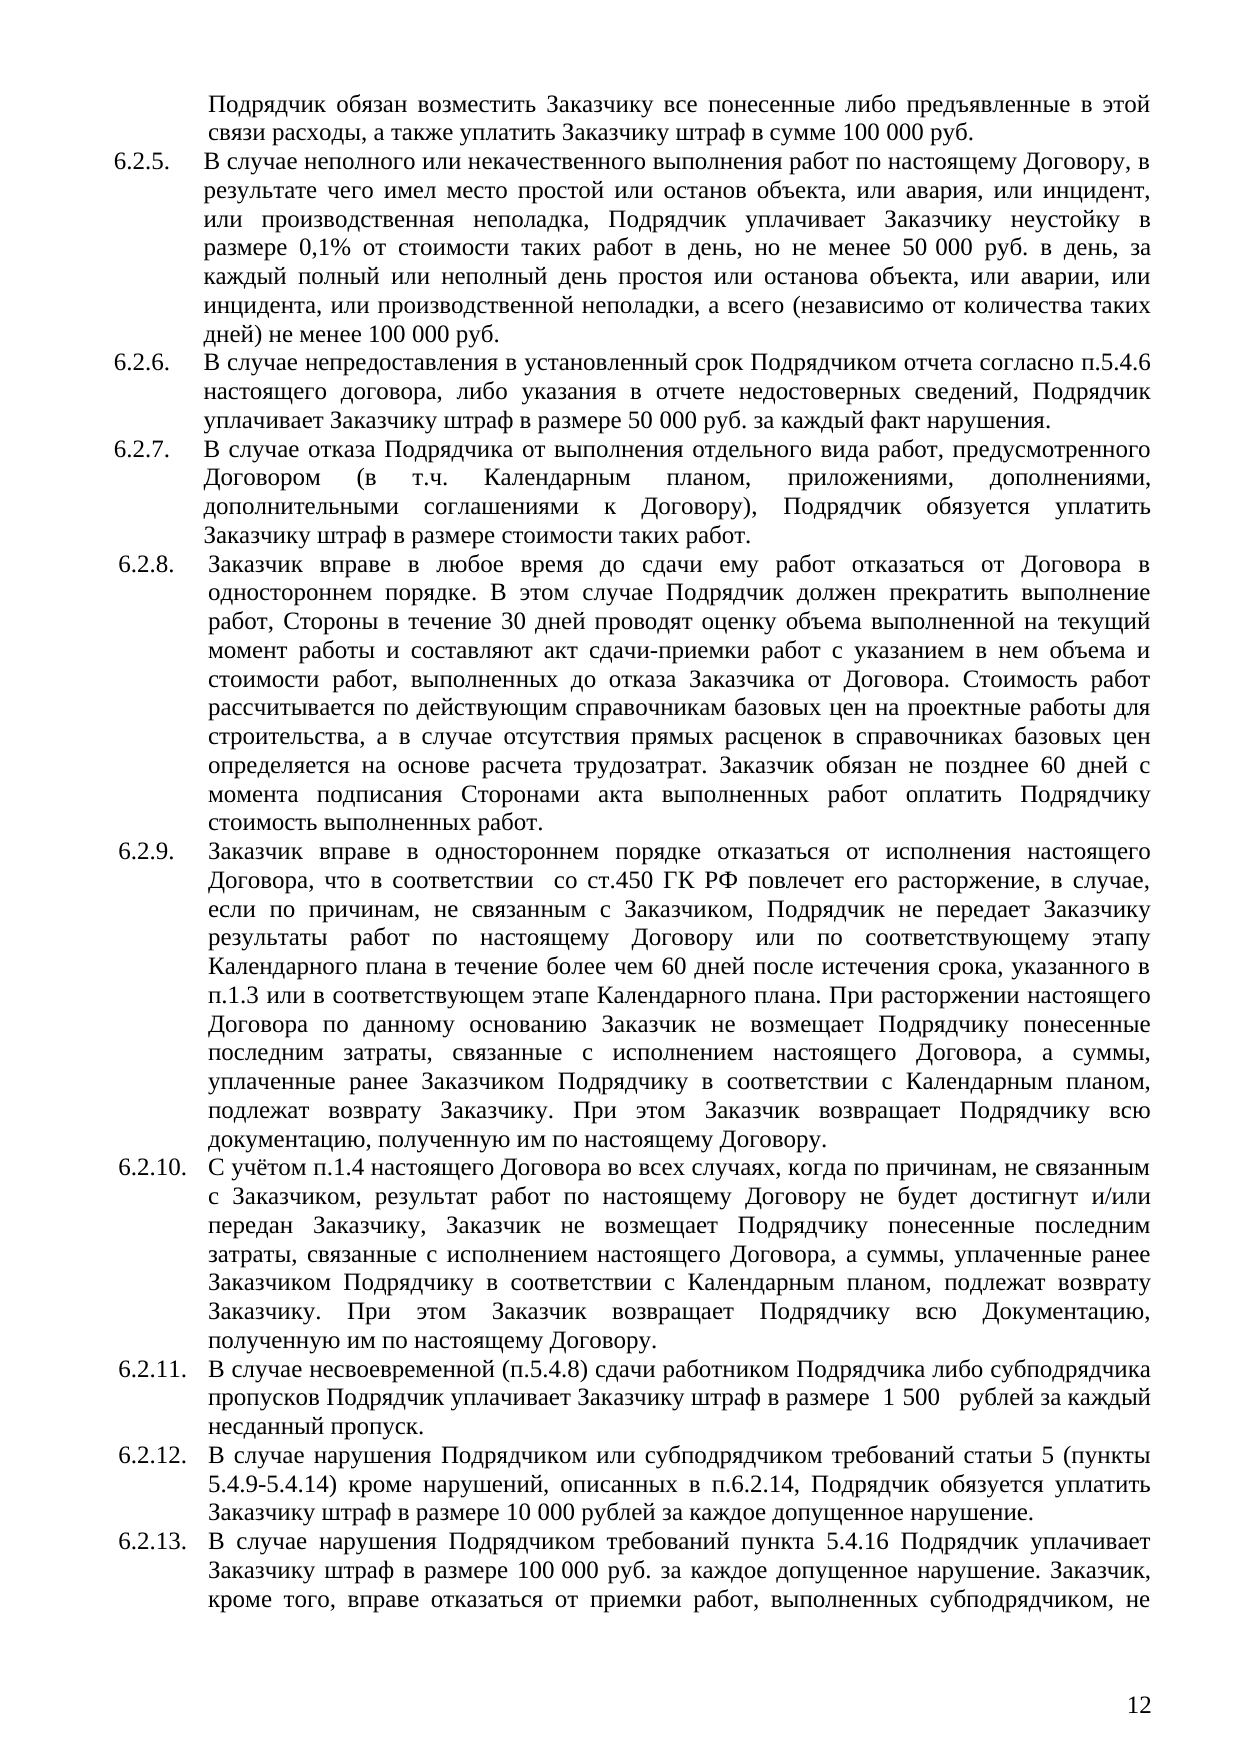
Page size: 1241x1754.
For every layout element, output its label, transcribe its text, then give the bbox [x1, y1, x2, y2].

list В случае нарушения Подрядчиком или субподрядчиком требований статьи 5 (пункты 5.4.9-5.4.14) кроме нарушений, описанных в п.6.2.14, Подрядчик обязуется уплатить Заказчику штраф в размере 10 000 рублей за каждое допущенное нарушение. [118, 1440, 1152, 1526]
list В случае неполного или некачественного выполнения работ по настоящему Договору, в результате чего имел место простой или останов объекта, или авария, или инцидент, или производственная неполадка, Подрядчик уплачивает Заказчику неустойку в размере 0,1% от стоимости таких работ в день, но не менее 50 000 руб. в день, за каждый полный или неполный день простоя или останова объекта, или аварии, или инцидента, или производственной неполадки, а всего (независимо от количества таких дней) не менее 100 000 руб. [113, 146, 1152, 347]
list Заказчик вправе в любое время до сдачи ему работ отказаться от Договора в одностороннем порядке. В этом случае Подрядчик должен прекратить выполнение работ, Стороны в течение 30 дней проводят оценку объема выполненной на текущий момент работы и составляют акт сдачи-приемки работ с указанием в нем объема и стоимости работ, выполненных до отказа Заказчика от Договора. Стоимость работ рассчитывается по действующим справочникам базовых цен на проектные работы для строительства, а в случае отсутствия прямых расценок в справочниках базовых цен определяется на основе расчета трудозатрат. Заказчик обязан не позднее 60 дней с момента подписания Сторонами акта выполненных работ оплатить Подрядчику стоимость выполненных работ. [118, 549, 1152, 836]
list В случае несвоевременной (п.5.4.8) сдачи работником Подрядчика либо субподрядчика пропусков Подрядчик уплачивает Заказчику штраф в размере 1 500 рублей за каждый несданный пропуск. [118, 1354, 1152, 1440]
list В случае отказа Подрядчика от выполнения отдельного вида работ, предусмотренного Договором (в т.ч. Календарным планом, приложениями, дополнениями, дополнительными соглашениями к Договору), Подрядчик обязуется уплатить Заказчику штраф в размере стоимости таких работ. [113, 434, 1152, 549]
list С учётом п.1.4 настоящего Договора во всех случаях, когда по причинам, не связанным с Заказчиком, результат работ по настоящему Договору не будет достигнут и/или передан Заказчику, Заказчик не возмещает Подрядчику понесенные последним затраты, связанные с исполнением настоящего Договора, а суммы, уплаченные ранее Заказчиком Подрядчику в соответствии с Календарным планом, подлежат возврату Заказчику. При этом Заказчик возвращает Подрядчику всю Документацию, полученную им по настоящему Договору. [118, 1152, 1152, 1354]
list Заказчик вправе в одностороннем порядке отказаться от исполнения настоящего Договора, что в соответствии со ст.450 ГК РФ повлечет его расторжение, в случае, если по причинам, не связанным с Заказчиком, Подрядчик не передает Заказчику результаты работ по настоящему Договору или по соответствующему этапу Календарного плана в течение более чем 60 дней после истечения срока, указанного в п.1.3 или в соответствующем этапе Календарного плана. При расторжении настоящего Договора по данному основанию Заказчик не возмещает Подрядчику понесенные последним затраты, связанные с исполнением настоящего Договора, а суммы, уплаченные ранее Заказчиком Подрядчику в соответствии с Календарным планом, подлежат возврату Заказчику. При этом Заказчик возвращает Подрядчику всю документацию, полученную им по настоящему Договору. [118, 836, 1152, 1152]
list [118, 89, 1152, 146]
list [118, 1526, 1152, 1612]
list В случае непредоставления в установленный срок Подрядчиком отчета согласно п.5.4.6 настоящего договора, либо указания в отчете недостоверных сведений, Подрядчик уплачивает Заказчику штраф в размере 50 000 руб. за каждый факт нарушения. [113, 347, 1152, 434]
